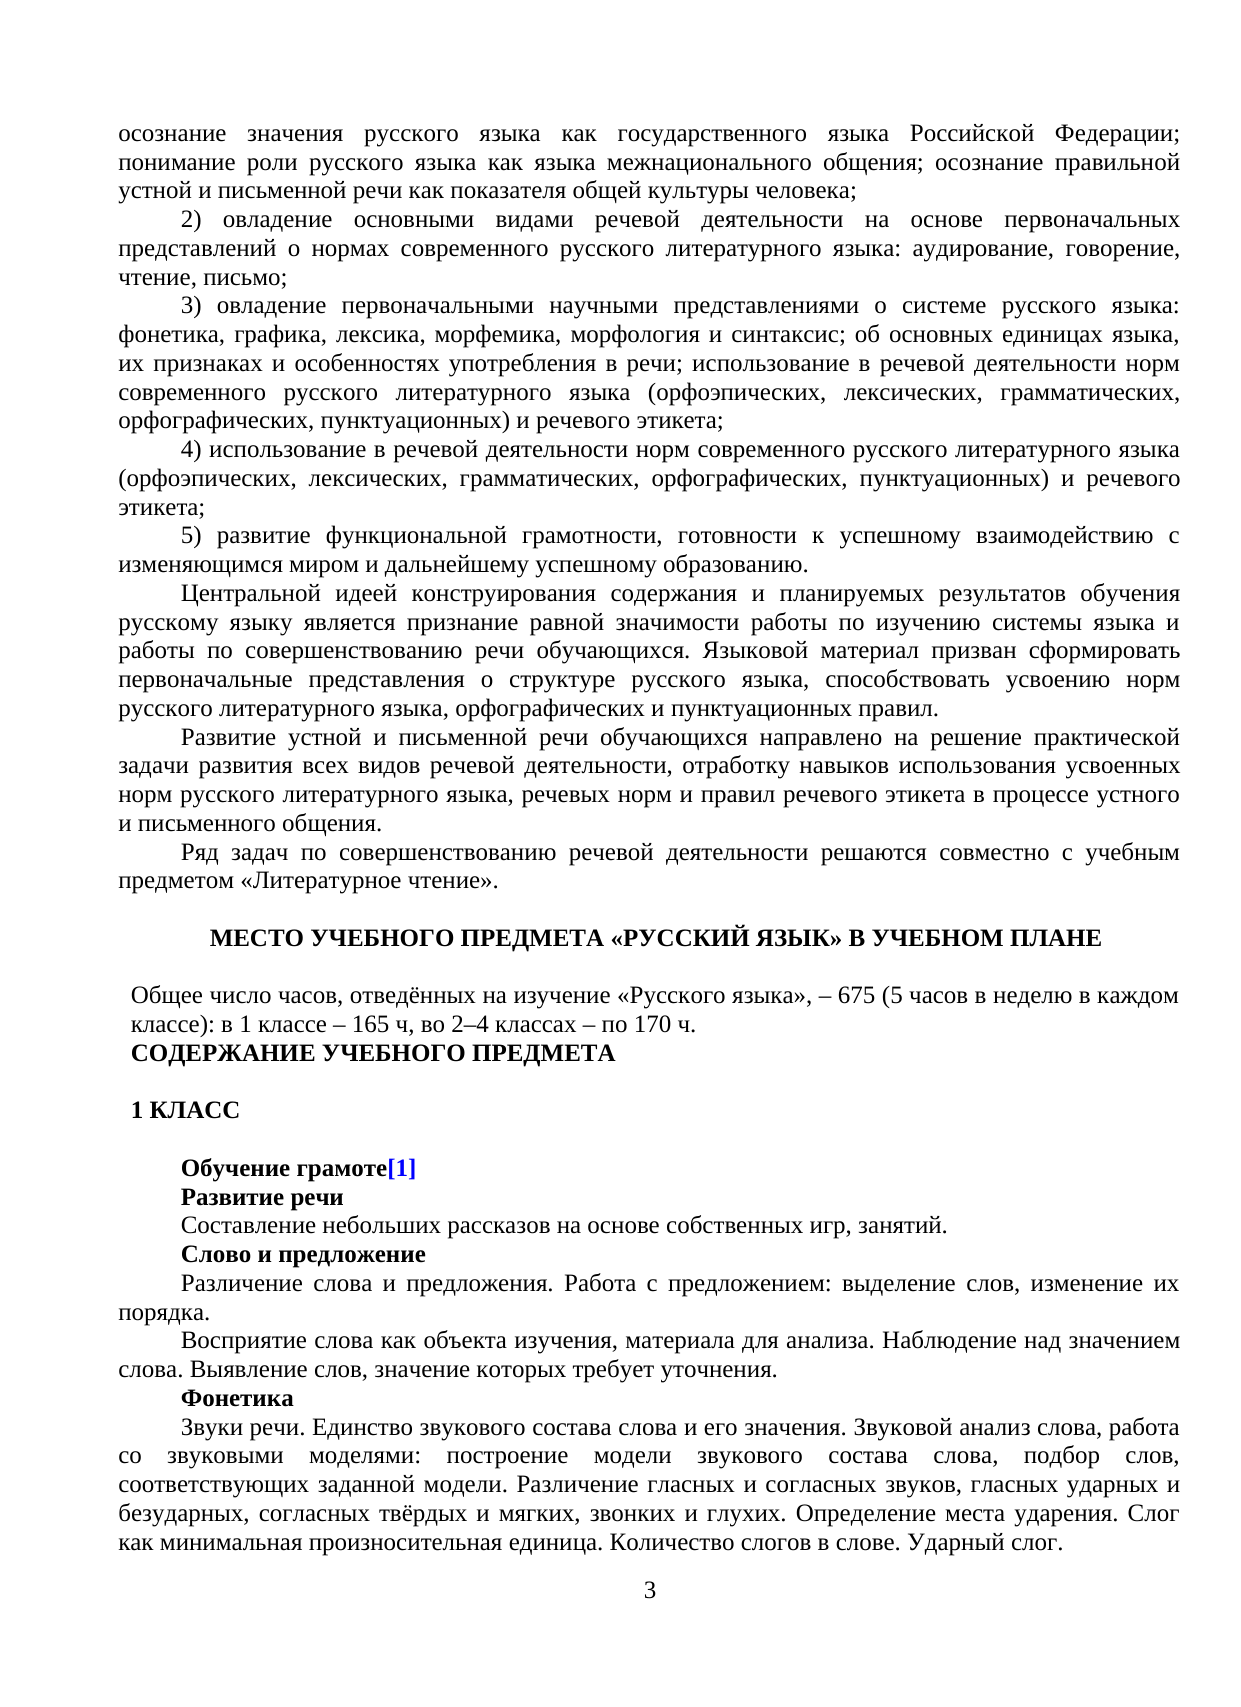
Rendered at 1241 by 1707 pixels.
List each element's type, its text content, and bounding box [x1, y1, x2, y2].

text Развитие устной и письменной речи обучающихся направлено на решение практической задачи развития всех видов речевой деятельности, отработку навыков использования усвоенных норм русского литературного языка, речевых норм и правил речевого этикета в процессе устного и письменного общения. [118, 722, 1181, 837]
text Фонетика [118, 1383, 1181, 1412]
text 3) овладение первоначальными научными представлениями о системе русского языка: фонетика, графика, лексика, морфемика, морфология и синтаксис; об основных единицах языка, их признаках и особенностях употребления в речи; использование в речевой деятельности норм современного русского литературного языка (орфоэпических, лексических, грамматических, орфографических, пунктуационных) и речевого этикета; [118, 291, 1181, 434]
text 2) овладение основными видами речевой деятельности на основе первоначальных представлений о нормах современного русского литературного языка: аудирование, говорение, чтение, письмо; [118, 204, 1181, 291]
text СОДЕРЖАНИЕ УЧЕБНОГО ПРЕДМЕТА [131, 1038, 1181, 1067]
text Центральной идеей конструирования содержания и планируемых результатов обучения русскому языку является признание равной значимости работы по изучению системы языка и работы по совершенствованию речи обучающихся. Языковой материал призван сформировать первоначальные представления о структуре русского языка, способствовать усвоению норм русского литературного языка, орфографических и пунктуационных правил. [118, 578, 1181, 722]
text 5) развитие функциональной грамотности, готовности к успешному взаимодействию с изменяющимся миром и дальнейшему успешному образованию. [118, 521, 1181, 578]
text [118, 118, 1181, 204]
text Составление небольших рассказов на основе собственных игр, занятий. [118, 1211, 1181, 1239]
text Обучение грамоте[1] [118, 1153, 1181, 1182]
text Развитие речи [118, 1182, 1181, 1211]
text Общее число часов, отведённых на изучение «Русского языка», – 675 (5 часов в неделю в каждом классе): в 1 классе – 165 ч, во 2–4 классах – по 170 ч. [131, 981, 1181, 1038]
text МЕСТО УЧЕБНОГО ПРЕДМЕТА «РУССКИЙ ЯЗЫК» В УЧЕБНОМ ПЛАНЕ [131, 923, 1181, 952]
text 1 КЛАСС [131, 1096, 1181, 1124]
text Звуки речи. Единство звукового состава слова и его значения. Звуковой анализ слова, работа со звуковыми моделями: построение модели звукового состава слова, подбор слов, соответствующих заданной модели. Различение гласных и согласных звуков, гласных ударных и безударных, согласных твёрдых и мягких, звонких и глухих. Определение места ударения. Слог как минимальная произносительная единица. Количество слогов в слове. Ударный слог. [118, 1412, 1181, 1556]
text Восприятие слова как объекта изучения, материала для анализа. Наблюдение над значением слова. Выявление слов, значение которых требует уточнения. [118, 1326, 1181, 1383]
text Ряд задач по совершенствованию речевой деятельности решаются совместно с учебным предметом «Литературное чтение». [118, 837, 1181, 894]
text Различение слова и предложения. Работа с предложением: выделение слов, изменение их порядка. [118, 1268, 1181, 1326]
text Слово и предложение [118, 1239, 1181, 1268]
text 4) использование в речевой деятельности норм современного русского литературного языка (орфоэпических, лексических, грамматических, орфографических, пунктуационных) и речевого этикета; [118, 434, 1181, 521]
